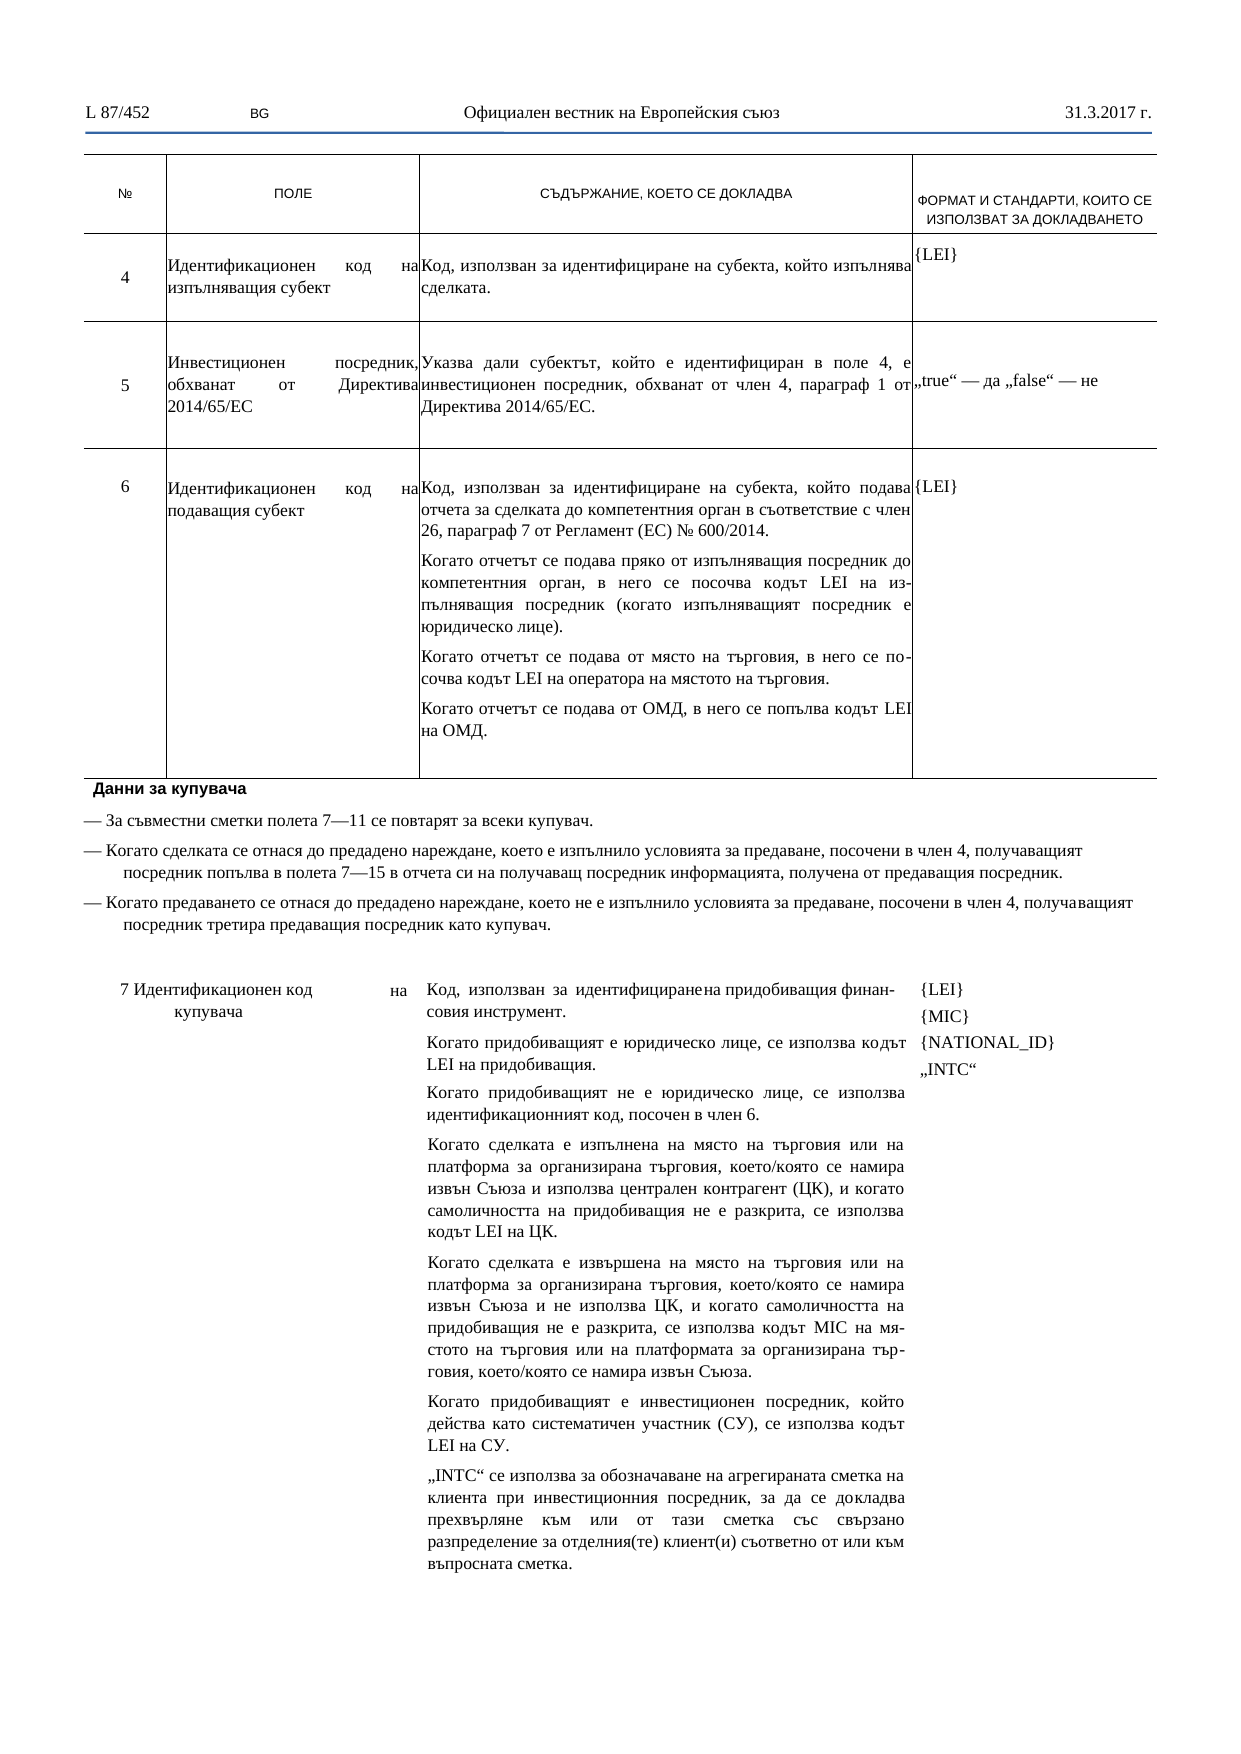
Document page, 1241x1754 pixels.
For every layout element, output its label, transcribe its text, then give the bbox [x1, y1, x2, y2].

text — Когато сделката се отнася до предадено нареждане, което е изпълнило условията за предаване, посочени в член 4, получаващият посредник попълва в полета 7—15 в отчета си на получаващ посредник информацията, получена от предаващия посредник. [83, 840, 1157, 882]
table_cell Код, използван за идентифициране на субекта, който изпълнява сделката. [420, 234, 912, 321]
table_cell „true“ — да „false“ — не [913, 322, 1157, 448]
table_cell {LEI} [913, 234, 1157, 321]
table_header ФОРМАТ И СТАНДАРТИ, КОИТО СЕ ИЗПОЛЗВАТ ЗА ДОКЛАДВАНЕТО [913, 155, 1157, 233]
text Когато придобиващият е инвестиционен посредник, който действа като систематичен участник (СУ), се използва кодът LEI на СУ. [427, 1391, 905, 1455]
table_cell {LEI} [913, 449, 1157, 778]
table_cell 4 [84, 234, 166, 321]
text — За съвместни сметки полета 7—11 се повтарят за всеки купувач. [83, 809, 1157, 830]
text Когато сделката е извършена на място на търговия или на платформа за организирана търговия, което/която се намира извън Съюза и не използва ЦК, и когато самоличността на придобиващия не е разкрита, се използва кодът MIC на мястото на търговия или на платформата за организирана търговия, което/която се намира извън Съюза. [427, 1252, 905, 1381]
table_cell 5 [84, 322, 166, 448]
table_cell Указва дали субектът, който е идентифициран в поле 4, е инвестиционен посредник, обхванат от член 4, параграф 1 от Директива 2014/65/ЕС. [420, 322, 912, 448]
table_header СЪДЪРЖАНИЕ, КОЕТО СЕ ДОКЛАДВА [420, 155, 912, 233]
table_header № [84, 155, 166, 233]
table_cell Идентификационен код на изпълняващия субект [167, 234, 419, 321]
text Когато сделката е изпълнена на място на търговия или на платформа за организирана търговия, което/която се намира извън Съюза и използва централен контрагент (ЦК), и когато самоличността на придобиващия не е разкрита, се използва кодът LEI на ЦК. [427, 937, 905, 1242]
text „INTC“ се използва за обозначаване на агрегираната сметка на клиента при инвестиционния посредник, за да се докладва прехвърляне към или от тази сметка със свързано разпределение за отделния(те) клиент(и) съответно от или към въпросната сметка. [427, 1465, 905, 1573]
table_cell Код, използван за идентифициране на субекта, който подава отчета за сделката до компетентния орган в съответствие с член 26, параграф 7 от Регламент (ЕС) № 600/2014. Когато отчетът се подава пряко от изпълняващия посредник до компетентния орган, в него се посочва кодът LEI на изпълняващия посредник (когато изпълняващият посредник е юридическо лице). Когато отчетът се подава от място на търговия, в него се посочва кодът LEI на оператора на мястото на търговия. Когато отчетът се подава от ОМД, в него се попълва кодът LEI на ОМД. [420, 449, 912, 778]
text Данни за купувача [93, 779, 1157, 798]
table_header ПОЛЕ [167, 155, 419, 233]
text — Когато предаването се отнася до предадено нареждане, което не е изпълнило условията за предаване, посочени в член 4, получаващият посредник третира предаващия посредник като купувач. [83, 892, 1157, 934]
table_cell 6 [84, 449, 166, 778]
table_cell Идентификационен код на подаващия субект [167, 449, 419, 778]
table_cell Инвестиционен посредник, обхванат от Директива 2014/65/ЕС [167, 322, 419, 448]
